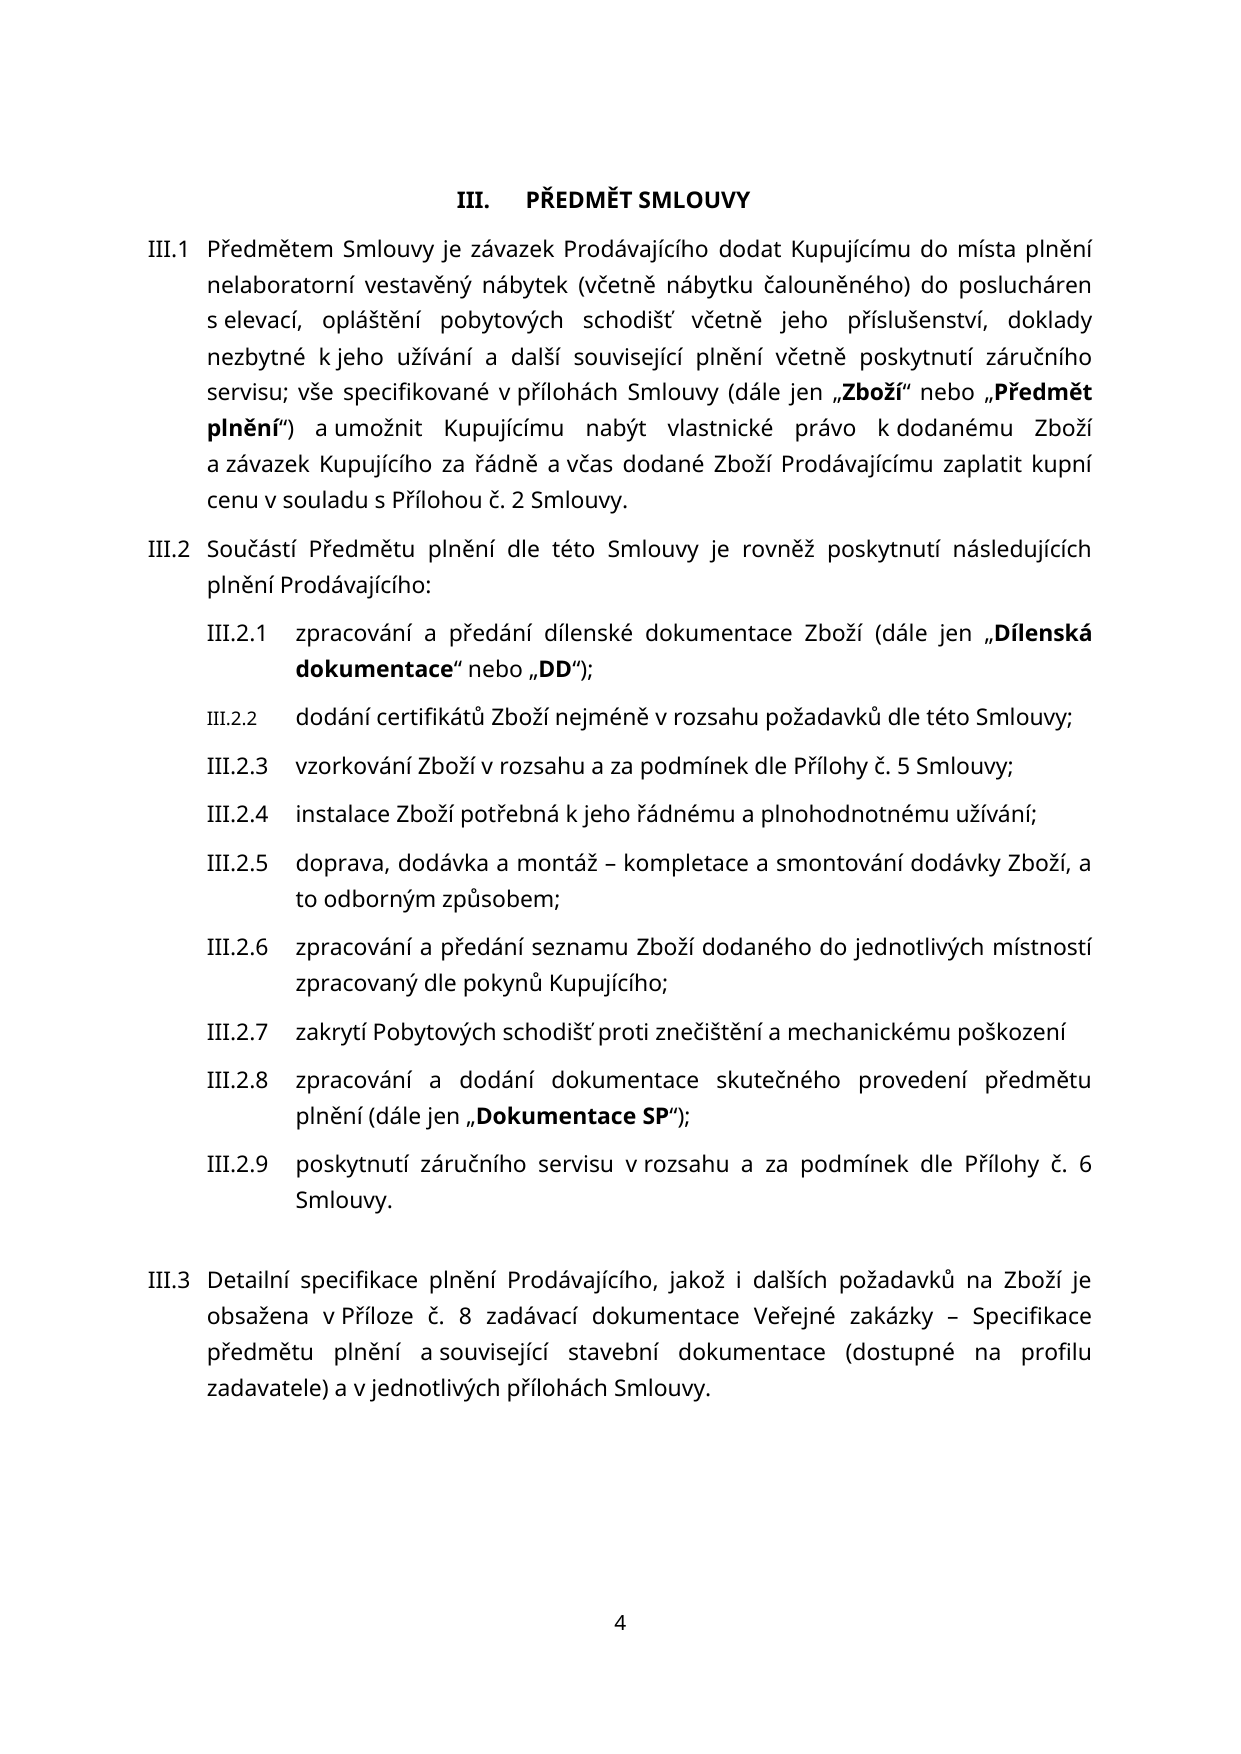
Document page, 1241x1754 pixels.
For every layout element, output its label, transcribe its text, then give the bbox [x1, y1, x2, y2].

subtitle Předmětem Smlouvy je závazek Prodávajícího dodat Kupujícímu do místa plnění nelaboratorní vestavěný nábytek (včetně nábytku čalouněného) do poslucháren s elevací, opláštění pobytových schodišť včetně jeho příslušenství, doklady nezbytné k jeho užívání a další související plnění včetně poskytnutí záručního servisu; vše specifikované v přílohách Smlouvy (dále jen „Zboží“ nebo „Předmět plnění“) a umožnit Kupujícímu nabýt vlastnické právo k dodanému Zboží a závazek Kupujícího za řádně a včas dodané Zboží Prodávajícímu zaplatit kupní cenu v souladu s Přílohou č. 2 Smlouvy. [148, 233, 1093, 515]
subtitle vzorkování Zboží v rozsahu a za podmínek dle Přílohy č. 5 Smlouvy; [207, 750, 1093, 781]
subtitle zakrytí Pobytových schodišť proti znečištění a mechanickému poškození [207, 1015, 1093, 1047]
subtitle instalace Zboží potřebná k jeho řádnému a plnohodnotnému užívání; [207, 798, 1093, 829]
subtitle zpracování a předání dílenské dokumentace Zboží (dále jen „Dílenská dokumentace“ nebo „DD“); [207, 617, 1093, 684]
subtitle Součástí Předmětu plnění dle této Smlouvy je rovněž poskytnutí následujících plnění Prodávajícího: [148, 533, 1093, 600]
subtitle zpracování a dodání dokumentace skutečného provedení předmětu plnění (dále jen „Dokumentace SP“); [207, 1064, 1093, 1131]
subtitle dodání certifikátů Zboží nejméně v rozsahu požadavků dle této Smlouvy; [207, 701, 1093, 733]
subtitle poskytnutí záručního servisu v rozsahu a za podmínek dle Přílohy č. 6 Smlouvy. [207, 1148, 1093, 1215]
subtitle zpracování a předání seznamu Zboží dodaného do jednotlivých místností zpracovaný dle pokynů Kupujícího; [207, 931, 1093, 998]
subtitle PŘEDMĚT SMLOUVY [148, 184, 1093, 215]
subtitle Detailní specifikace plnění Prodávajícího, jakož i dalších požadavků na Zboží je obsažena v Příloze č. 8 zadávací dokumentace Veřejné zakázky – Specifikace předmětu plnění a související stavební dokumentace (dostupné na profilu zadavatele) a v jednotlivých přílohách Smlouvy. [148, 1264, 1093, 1403]
subtitle doprava, dodávka a montáž – kompletace a smontování dodávky Zboží, a to odborným způsobem; [207, 847, 1093, 914]
